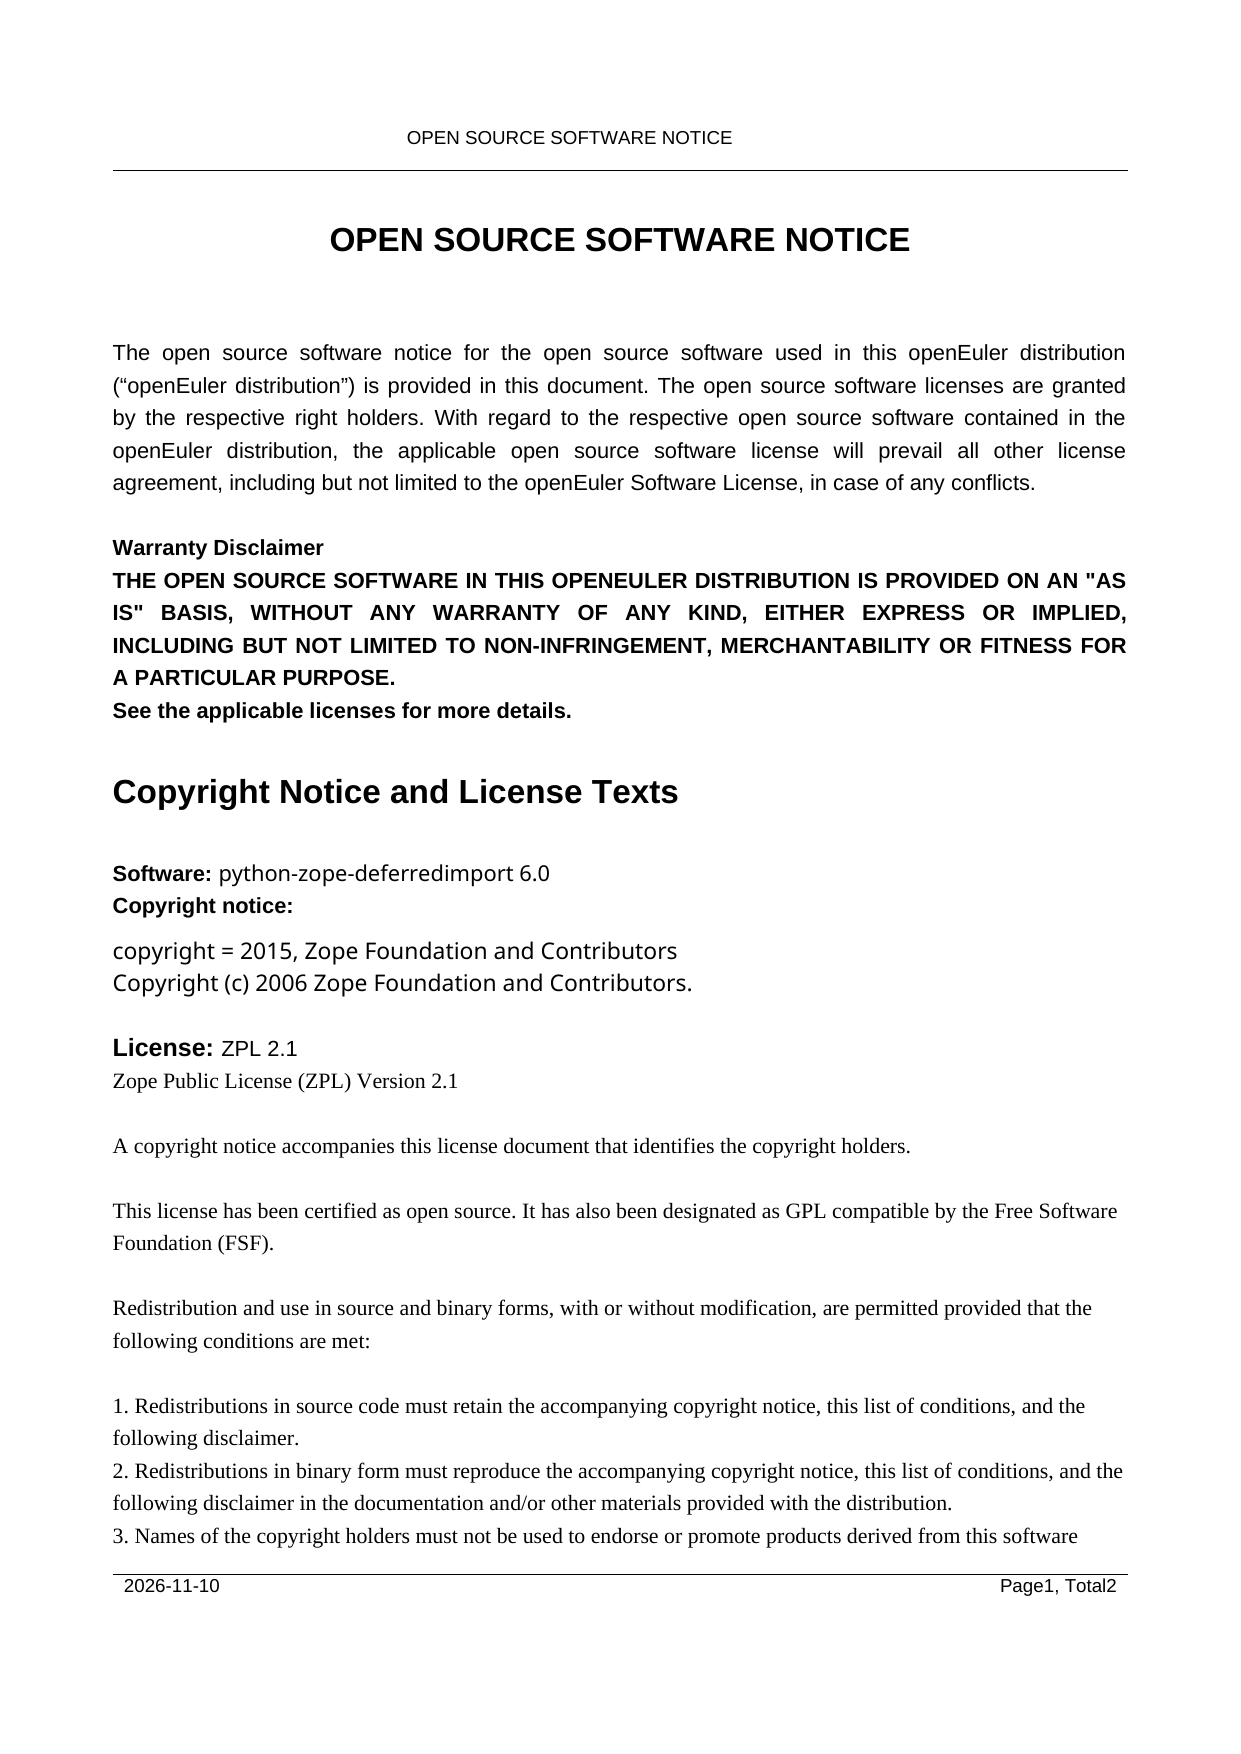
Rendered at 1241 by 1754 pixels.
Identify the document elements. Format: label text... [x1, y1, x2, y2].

title Software: python-zope-deferredimport 6.0 [112, 856, 1128, 889]
text Warranty Disclaimer [112, 531, 1128, 564]
text 1. Redistributions in source code must retain the accompanying copyright notice, this list of conditions, and the following disclaimer. [112, 1389, 1128, 1454]
text Copyright notice: [112, 889, 1128, 921]
text 2. Redistributions in binary form must reproduce the accompanying copyright notice, this list of conditions, and the following disclaimer in the documentation and/or other materials provided with the distribution. [112, 1454, 1128, 1519]
text A copyright notice accompanies this license document that identifies the copyright holders. [112, 1129, 1128, 1161]
text Redistribution and use in source and binary forms, with or without modification, are permitted provided that the following conditions are met: [112, 1291, 1128, 1356]
text Copyright Notice and License Texts [112, 759, 1128, 824]
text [112, 1519, 1128, 1551]
text copyright = 2015, Zope Foundation and Contributors Copyright (c) 2006 Zope Foundation and Contributors. [112, 934, 1128, 1031]
text This license has been certified as open source. It has also been designated as GPL compatible by the Free Software Foundation (FSF). [112, 1194, 1128, 1259]
text OPEN SOURCE SOFTWARE NOTICE [112, 206, 1128, 271]
text The open source software notice for the open source software used in this openEuler distribution (“openEuler distribution”) is provided in this document. The open source software licenses are granted by the respective right holders. With regard to the respective open source software contained in the openEuler distribution, the applicable open source software license will prevail all other license agreement, including but not limited to the openEuler Software License, in case of any conflicts. [112, 336, 1128, 499]
text THE OPEN SOURCE SOFTWARE IN THIS OPENEULER DISTRIBUTION IS PROVIDED ON AN "AS IS" BASIS, WITHOUT ANY WARRANTY OF ANY KIND, EITHER EXPRESS OR IMPLIED, INCLUDING BUT NOT LIMITED TO NON-INFRINGEMENT, MERCHANTABILITY OR FITNESS FOR A PARTICULAR PURPOSE. See the applicable licenses for more details. [112, 564, 1128, 726]
text Zope Public License (ZPL) Version 2.1 [112, 1064, 1128, 1096]
text License: ZPL 2.1 [112, 1031, 1128, 1064]
